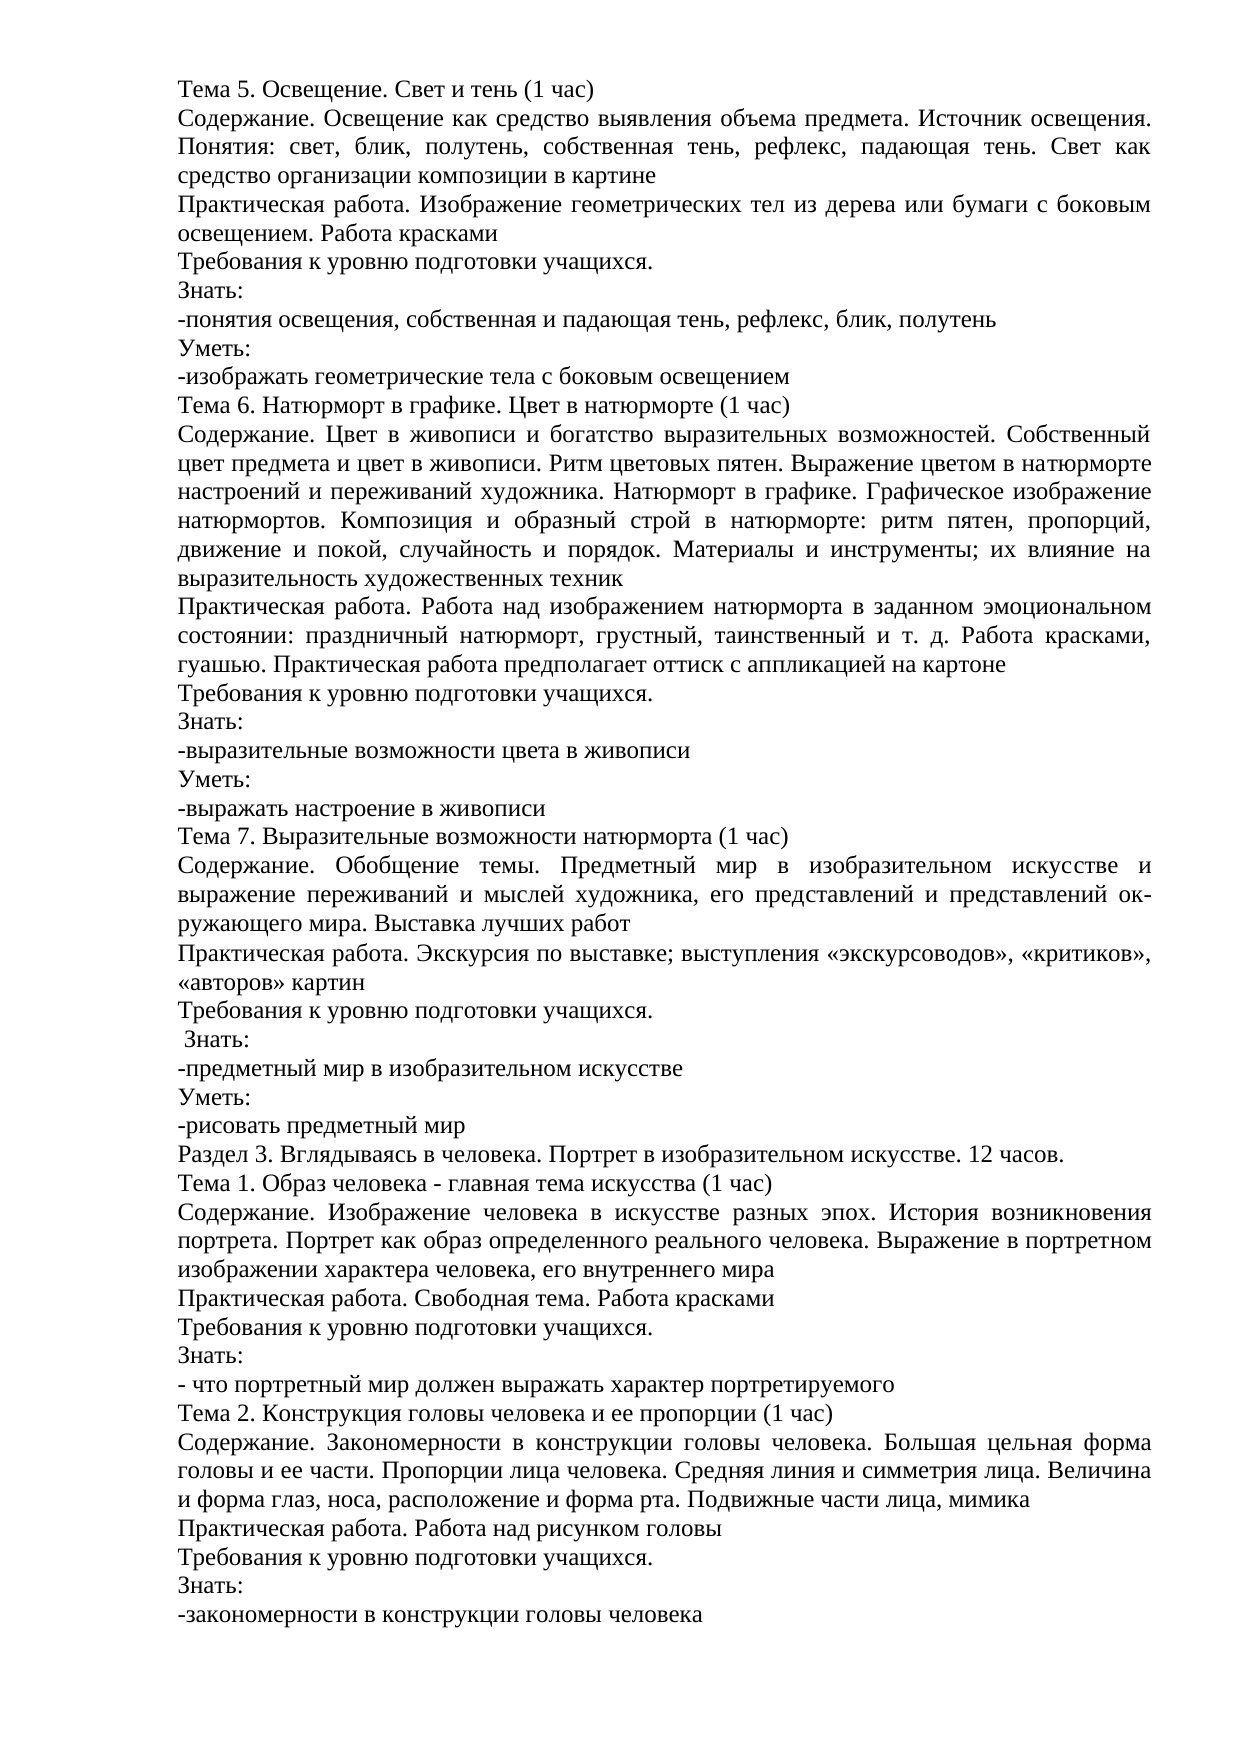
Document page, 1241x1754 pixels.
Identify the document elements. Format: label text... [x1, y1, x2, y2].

text Тема 5. Освещение. Свет и тень (1 час) [177, 74, 1152, 103]
text Требования к уровню подготовки учащихся. [177, 678, 1152, 706]
text Требования к уровню подготовки учащихся. [177, 1542, 1152, 1570]
text Тема 1. Образ человека - главная тема искусства (1 час) [177, 1168, 1152, 1197]
text Тема 2. Конструкция головы человека и ее пропорции (1 час) [177, 1398, 1152, 1427]
text Уметь: [177, 333, 1152, 361]
text Знать: [177, 275, 1152, 304]
text -предметный мир в изобразительном искусстве [177, 1053, 1152, 1082]
text Практическая работа. Экскурсия по выставке; выступления «экскурсоводов», «критиков», «авторов» картин [177, 938, 1152, 995]
text Уметь: [177, 1082, 1152, 1110]
text Практическая работа. Свободная тема. Работа красками [177, 1283, 1152, 1312]
text Знать: [177, 1340, 1152, 1369]
text Знать: [177, 1024, 1152, 1053]
text Требования к уровню подготовки учащихся. [177, 995, 1152, 1024]
text Требования к уровню подготовки учащихся. [177, 246, 1152, 275]
text Уметь: [177, 764, 1152, 793]
text -понятия освещения, собственная и падающая тень, рефлекс, блик, полутень [177, 304, 1152, 333]
text Практическая работа. Изображение геометрических тел из дерева или бумаги с боковым освещением. Работа красками [177, 189, 1152, 246]
text Практическая работа. Работа над рисунком головы [177, 1513, 1152, 1542]
text Практическая работа. Работа над изображением натюрморта в заданном эмоциональном состоянии: праздничный натюрморт, грустный, таинственный и т. д. Работа красками, гуашью. Практическая работа предполагает оттиск с аппликацией на картоне [177, 591, 1152, 678]
text Содержание. Освещение как средство выявления объема предмета. Источник освещения. Понятия: свет, блик, полутень, собственная тень, рефлекс, падающая тень. Свет как средство организации композиции в картине [177, 103, 1152, 189]
text Содержание. Обобщение темы. Предметный мир в изобразительном искусстве и выражение переживаний и мыслей художника, его представлений и представлений окружающего мира. Выставка лучших работ [177, 850, 1152, 936]
text Знать: [177, 1570, 1152, 1599]
text Содержание. Изображение человека в искусстве разных эпох. История возникновения портрета. Портрет как образ определенного реального человека. Выражение в портретном изображении характера человека, его внутреннего мира [177, 1197, 1152, 1283]
text Тема 7. Выразительные возможности натюрморта (1 час) [177, 821, 1152, 850]
text - что портретный мир должен выражать характер портретируемого [177, 1369, 1152, 1398]
text -выражать настроение в живописи [177, 793, 1152, 821]
text -выразительные возможности цвета в живописи [177, 735, 1152, 764]
text Знать: [177, 706, 1152, 735]
text Раздел 3. Вглядываясь в человека. Портрет в изобразительном искусстве. 12 часов. [177, 1139, 1152, 1168]
text -рисовать предметный мир [177, 1110, 1152, 1139]
text Тема 6. Натюрморт в графике. Цвет в натюрморте (1 час) [177, 390, 1152, 419]
text -изображать геометрические тела с боковым освещением [177, 361, 1152, 390]
text Требования к уровню подготовки учащихся. [177, 1312, 1152, 1340]
text Содержание. Цвет в живописи и богатство выразительных возможностей. Собственный цвет предмета и цвет в живописи. Ритм цветовых пятен. Выражение цветом в натюрморте настроений и переживаний художника. Натюрморт в графике. Графическое изображение натюрмортов. Композиция и образный строй в натюрморте: ритм пятен, пропорций, движение и покой, случайность и порядок. Материалы и инструменты; их влияние на выразительность художественных техник [177, 419, 1152, 591]
text Содержание. Закономерности в конструкции головы человека. Большая цельная форма головы и ее части. Пропорции лица человека. Средняя линия и симметрия лица. Величина и форма глаз, носа, расположение и форма рта. Подвижные части лица, мимика [177, 1427, 1152, 1513]
text -закономерности в конструкции головы человека [177, 1599, 1152, 1628]
